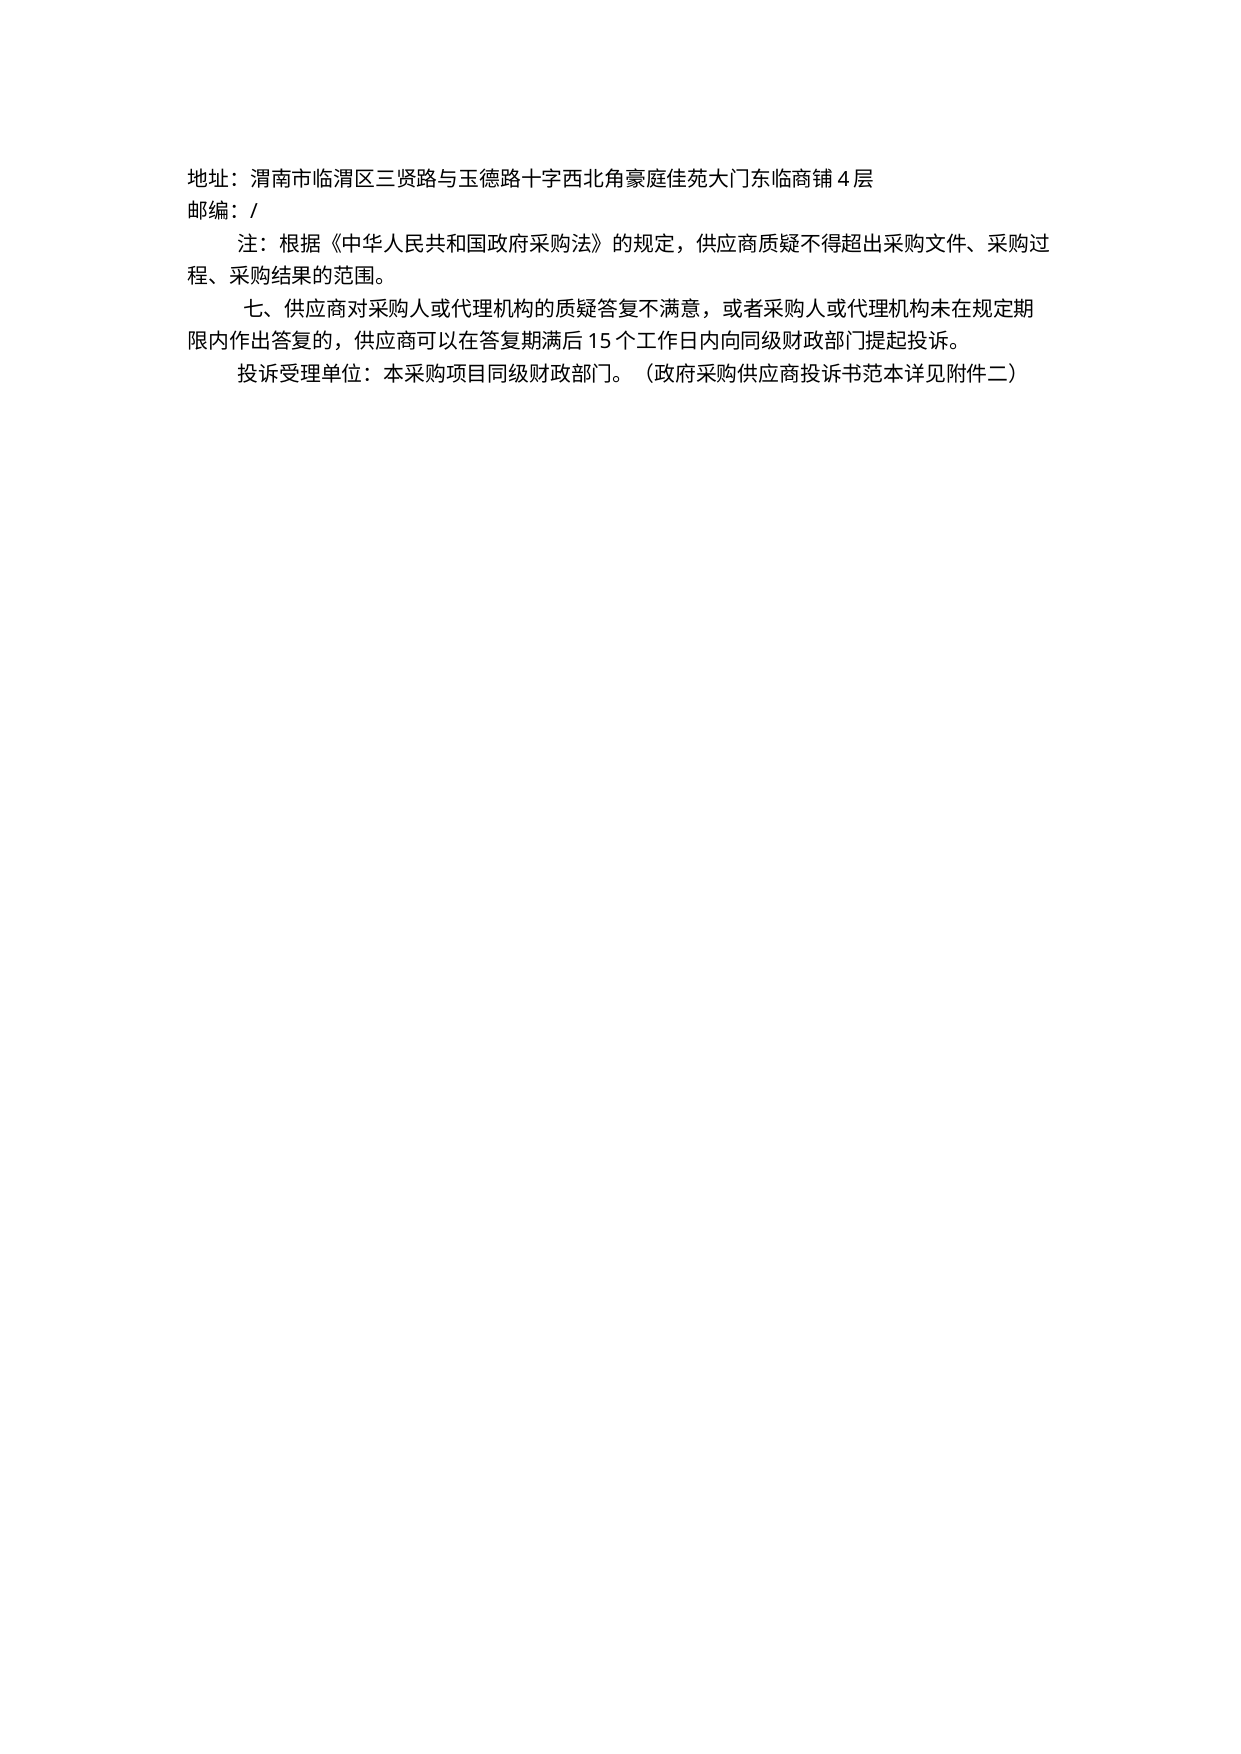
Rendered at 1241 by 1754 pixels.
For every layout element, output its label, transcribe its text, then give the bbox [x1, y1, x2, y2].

text 投诉受理单位：本采购项目同级财政部门。（政府采购供应商投诉书范本详见附件二） [187, 357, 1053, 389]
text 注：根据《中华人民共和国政府采购法》的规定，供应商质疑不得超出采购文件、采购过程、采购结果的范围。 [187, 227, 1053, 292]
text 邮编：/ [187, 194, 1053, 227]
text 七、供应商对采购人或代理机构的质疑答复不满意，或者采购人或代理机构未在规定期限内作出答复的，供应商可以在答复期满后15个工作日内向同级财政部门提起投诉。 [187, 292, 1053, 357]
text 地址：渭南市临渭区三贤路与玉德路十字西北角豪庭佳苑大门东临商铺4层 [187, 162, 1053, 194]
